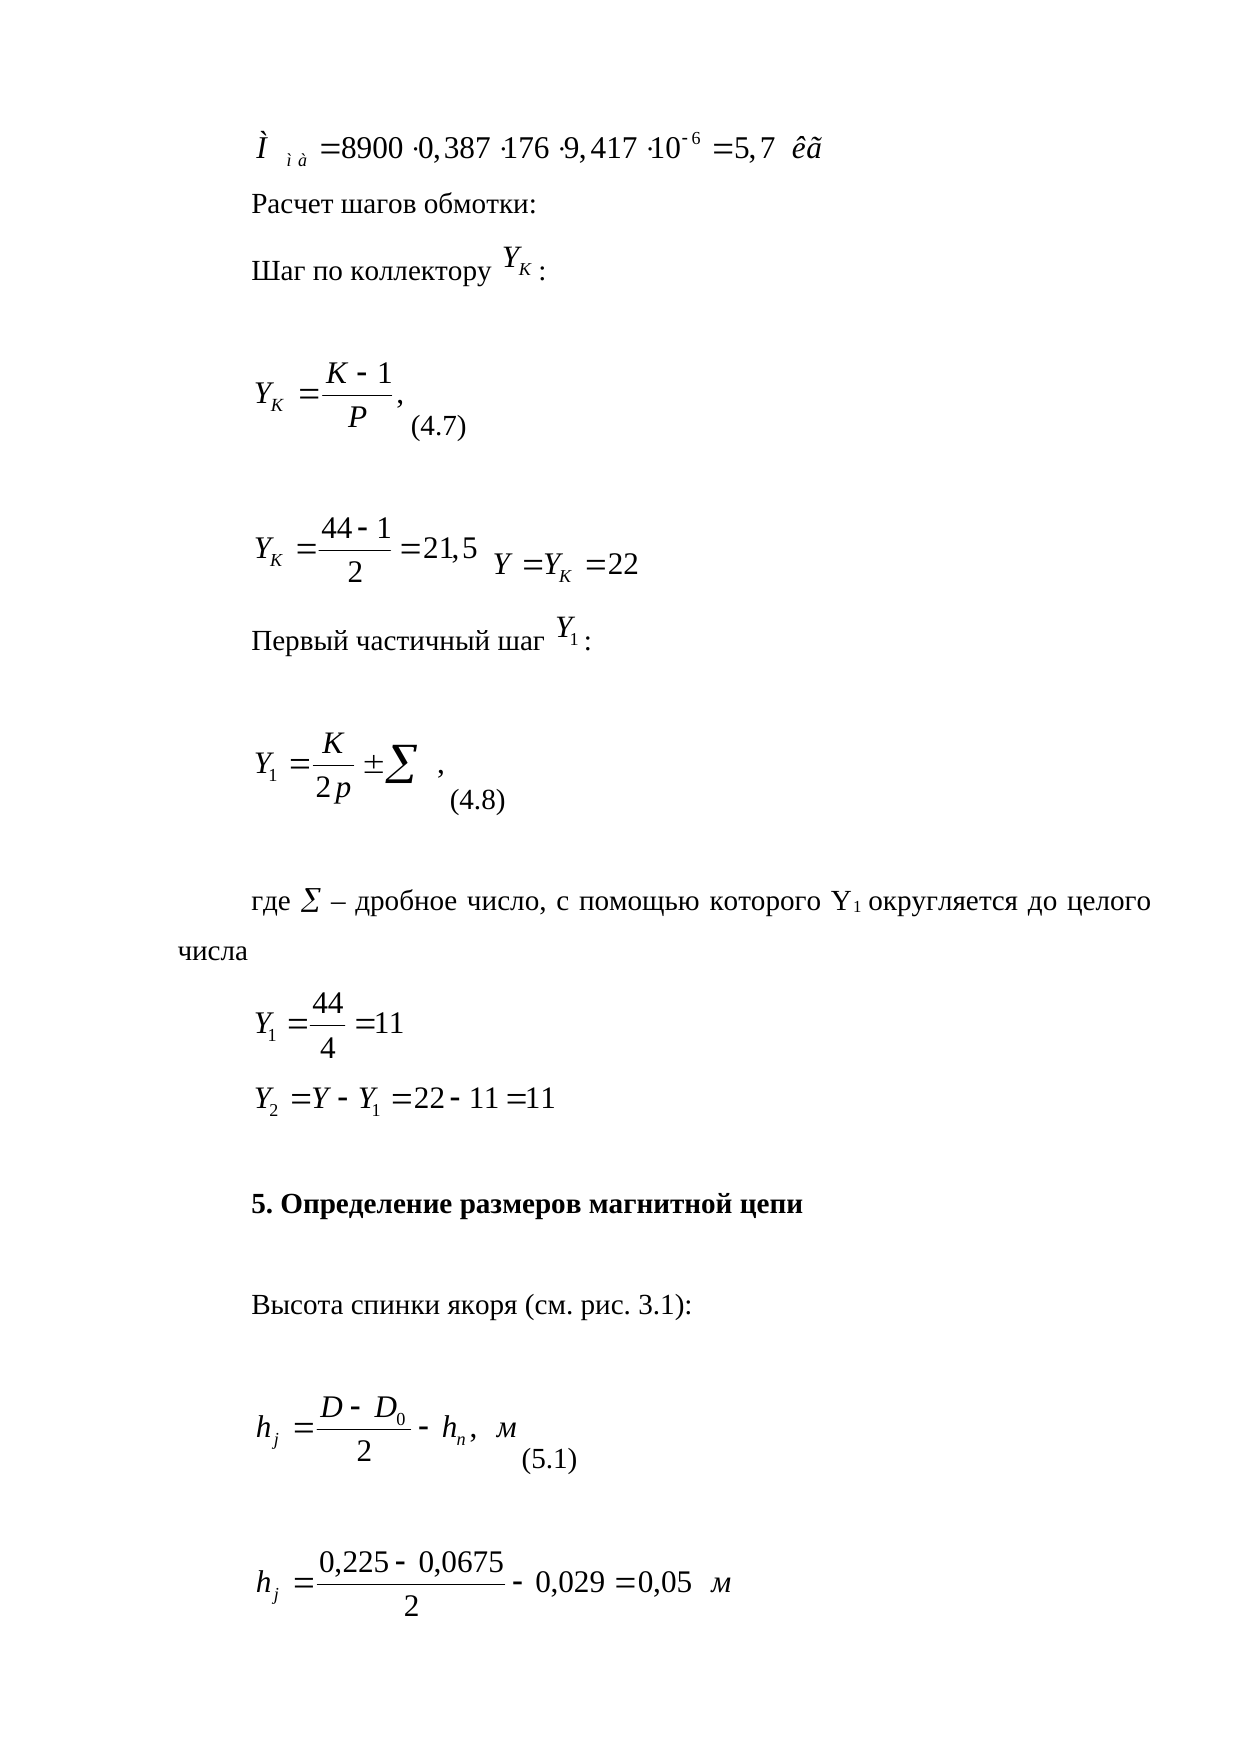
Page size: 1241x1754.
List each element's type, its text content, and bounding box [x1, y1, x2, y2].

text (5.1) [177, 1388, 1152, 1475]
text Высота спинки якоря (см. рис. 3.1): [177, 1287, 1152, 1321]
text где – дробное число, с помощью которого Y1 округляется до целого числа [177, 883, 1152, 967]
text Шаг по коллектору : [177, 236, 1152, 287]
text (4.7) [177, 354, 1152, 441]
text (4.8) [177, 724, 1152, 816]
subtitle 5. Определение размеров магнитной цепи [177, 1186, 1152, 1220]
text Расчет шагов обмотки: [177, 186, 1152, 220]
text Первый частичный шаг : [177, 606, 1152, 657]
